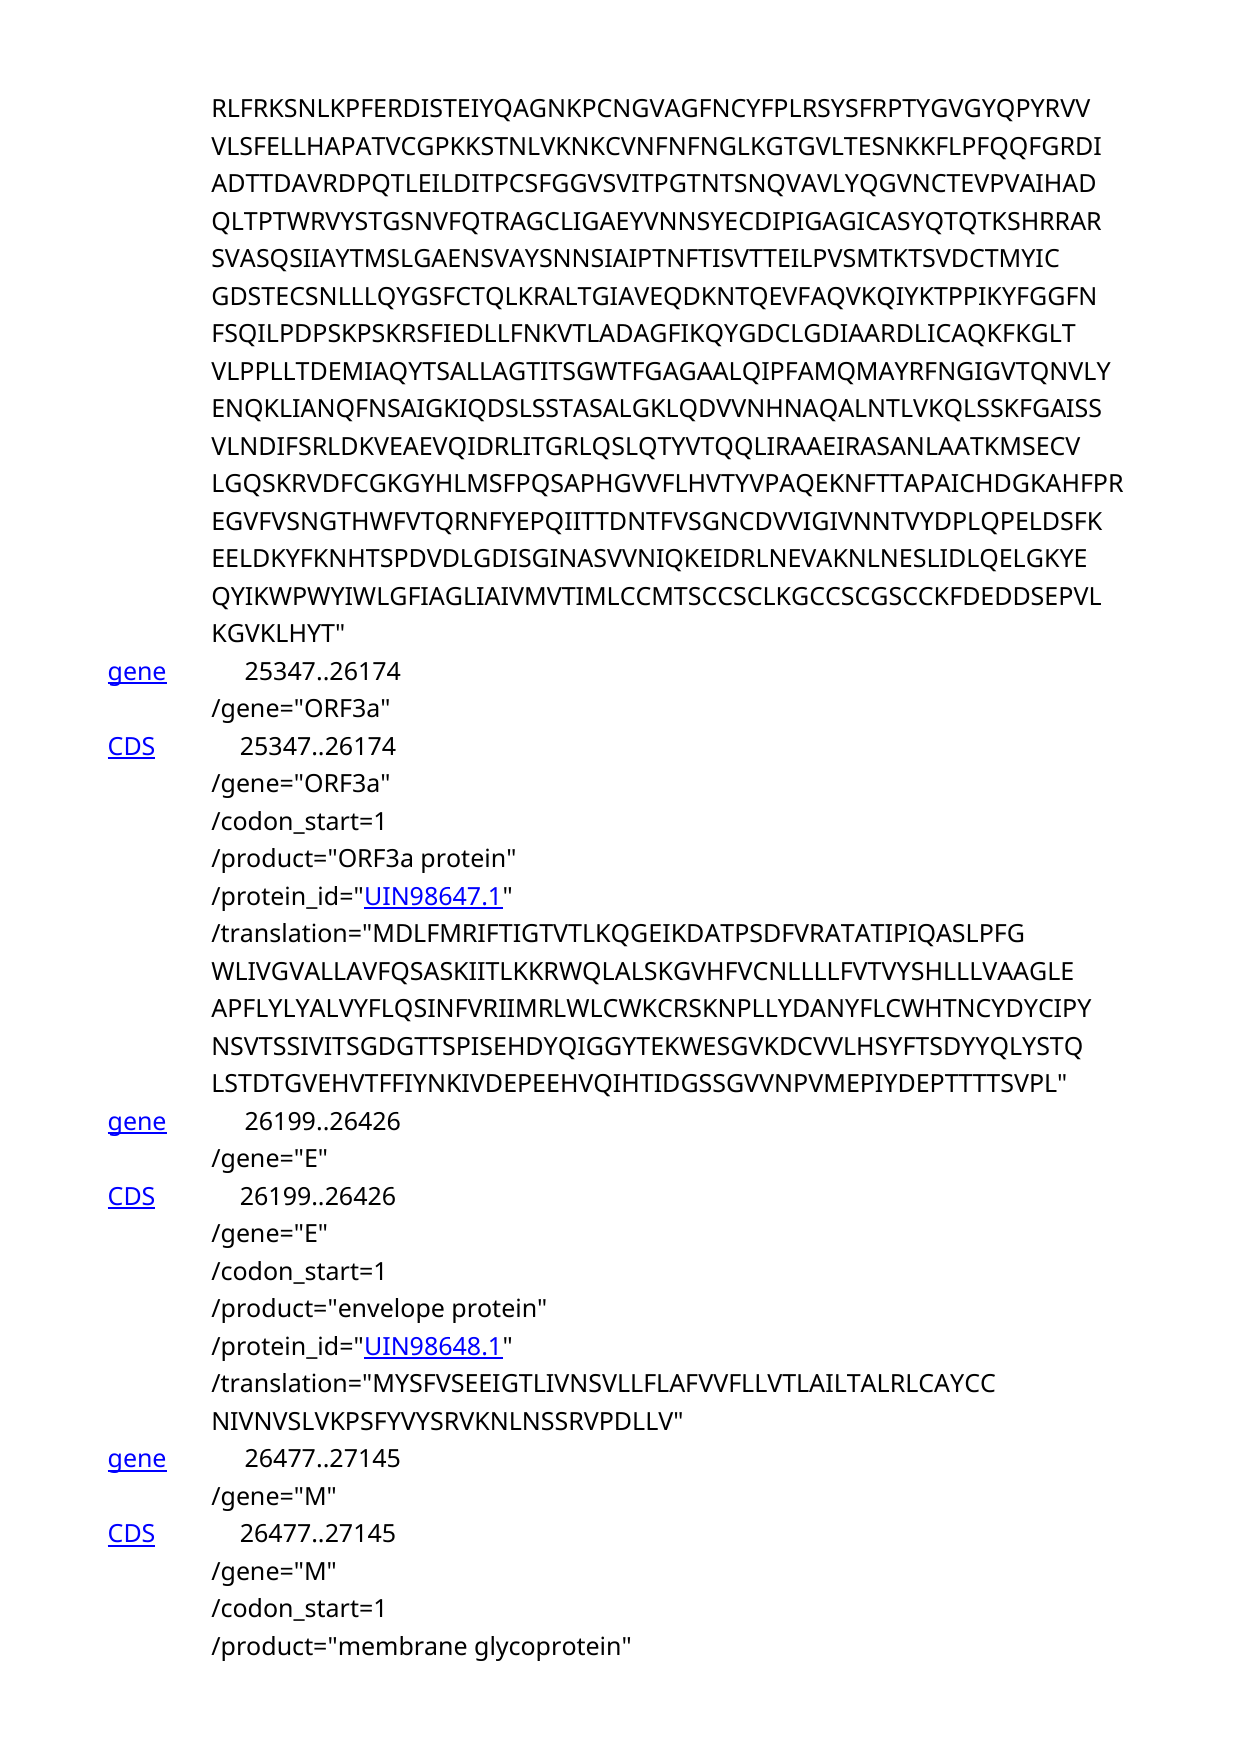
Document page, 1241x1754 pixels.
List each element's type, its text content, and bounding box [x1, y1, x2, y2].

text /translation="MDLFMRIFTIGTVTLKQGEIKDATPSDFVRATATIPIQASLPFG [75, 914, 1165, 952]
text LSTDTGVEHVTFFIYNKIVDEPEEHVQIHTIDGSSGVVNPVMEPIYDEPTTTTSVPL" [75, 1064, 1165, 1102]
text /gene="E" [75, 1214, 1165, 1252]
text EELDKYFKNHTSPDVDLGDISGINASVVNIQKEIDRLNEVAKNLNESLIDLQELGKYE [75, 539, 1165, 577]
text WLIVGVALLAVFQSASKIITLKKRWQLALSKGVHFVCNLLLLFVTVYSHLLLVAAGLE [75, 952, 1165, 989]
text /codon_start=1 [75, 802, 1165, 839]
text /product="ORF3a protein" [75, 839, 1165, 877]
text /gene="M" [75, 1477, 1165, 1514]
text QYIKWPWYIWLGFIAGLIAIVMVTIMLCCMTSCCSCLKGCCSCGSCCKFDEDDSEPVL [75, 577, 1165, 614]
text VLPPLLTDEMIAQYTSALLAGTITSGWTFGAGAALQIPFAMQMAYRFNGIGVTQNVLY [75, 352, 1165, 389]
text EGVFVSNGTHWFVTQRNFYEPQIITTDNTFVSGNCDVVIGIVNNTVYDPLQPELDSFK [75, 502, 1165, 539]
text /gene="ORF3a" [75, 689, 1165, 727]
text QLTPTWRVYSTGSNVFQTRAGCLIGAEYVNNSYECDIPIGAGICASYQTQTKSHRRAR [75, 202, 1165, 239]
text CDS 26199..26426 [75, 1177, 1165, 1214]
text gene 25347..26174 [75, 652, 1165, 689]
text /product="envelope protein" [75, 1289, 1165, 1327]
text /codon_start=1 [75, 1589, 1165, 1627]
text /protein_id="UIN98648.1" [75, 1327, 1165, 1364]
text CDS 25347..26174 [75, 727, 1165, 764]
text LGQSKRVDFCGKGYHLMSFPQSAPHGVVFLHVTYVPAQEKNFTTAPAICHDGKAHFPR [75, 464, 1165, 502]
text GDSTECSNLLLQYGSFCTQLKRALTGIAVEQDKNTQEVFAQVKQIYKTPPIKYFGGFN [75, 277, 1165, 314]
text gene 26199..26426 [75, 1102, 1165, 1139]
text /protein_id="UIN98647.1" [75, 877, 1165, 914]
text /gene="E" [75, 1139, 1165, 1177]
text /product="membrane glycoprotein" [75, 1627, 1165, 1664]
text VLSFELLHAPATVCGPKKSTNLVKNKCVNFNFNGLKGTGVLTESNKKFLPFQQFGRDI [75, 127, 1165, 164]
text /gene="ORF3a" [75, 764, 1165, 802]
text RLFRKSNLKPFERDISTEIYQAGNKPCNGVAGFNCYFPLRSYSFRPTYGVGYQPYRVV [75, 89, 1165, 127]
text gene 26477..27145 [75, 1439, 1165, 1477]
text VLNDIFSRLDKVEAEVQIDRLITGRLQSLQTYVTQQLIRAAEIRASANLAATKMSECV [75, 427, 1165, 464]
text FSQILPDPSKPSKRSFIEDLLFNKVTLADAGFIKQYGDCLGDIAARDLICAQKFKGLT [75, 314, 1165, 352]
text APFLYLYALVYFLQSINFVRIIMRLWLCWKCRSKNPLLYDANYFLCWHTNCYDYCIPY [75, 989, 1165, 1027]
text /codon_start=1 [75, 1252, 1165, 1289]
text NIVNVSLVKPSFYVYSRVKNLNSSRVPDLLV" [75, 1402, 1165, 1439]
text NSVTSSIVITSGDGTTSPISEHDYQIGGYTEKWESGVKDCVVLHSYFTSDYYQLYSTQ [75, 1027, 1165, 1064]
text /translation="MYSFVSEEIGTLIVNSVLLFLAFVVFLLVTLAILTALRLCAYCC [75, 1364, 1165, 1402]
text ADTTDAVRDPQTLEILDITPCSFGGVSVITPGTNTSNQVAVLYQGVNCTEVPVAIHAD [75, 164, 1165, 202]
text ENQKLIANQFNSAIGKIQDSLSSTASALGKLQDVVNHNAQALNTLVKQLSSKFGAISS [75, 389, 1165, 427]
text KGVKLHYT" [75, 614, 1165, 652]
text CDS 26477..27145 [75, 1514, 1165, 1552]
text /gene="M" [75, 1552, 1165, 1589]
text SVASQSIIAYTMSLGAENSVAYSNNSIAIPTNFTISVTTEILPVSMTKTSVDCTMYIC [75, 239, 1165, 277]
